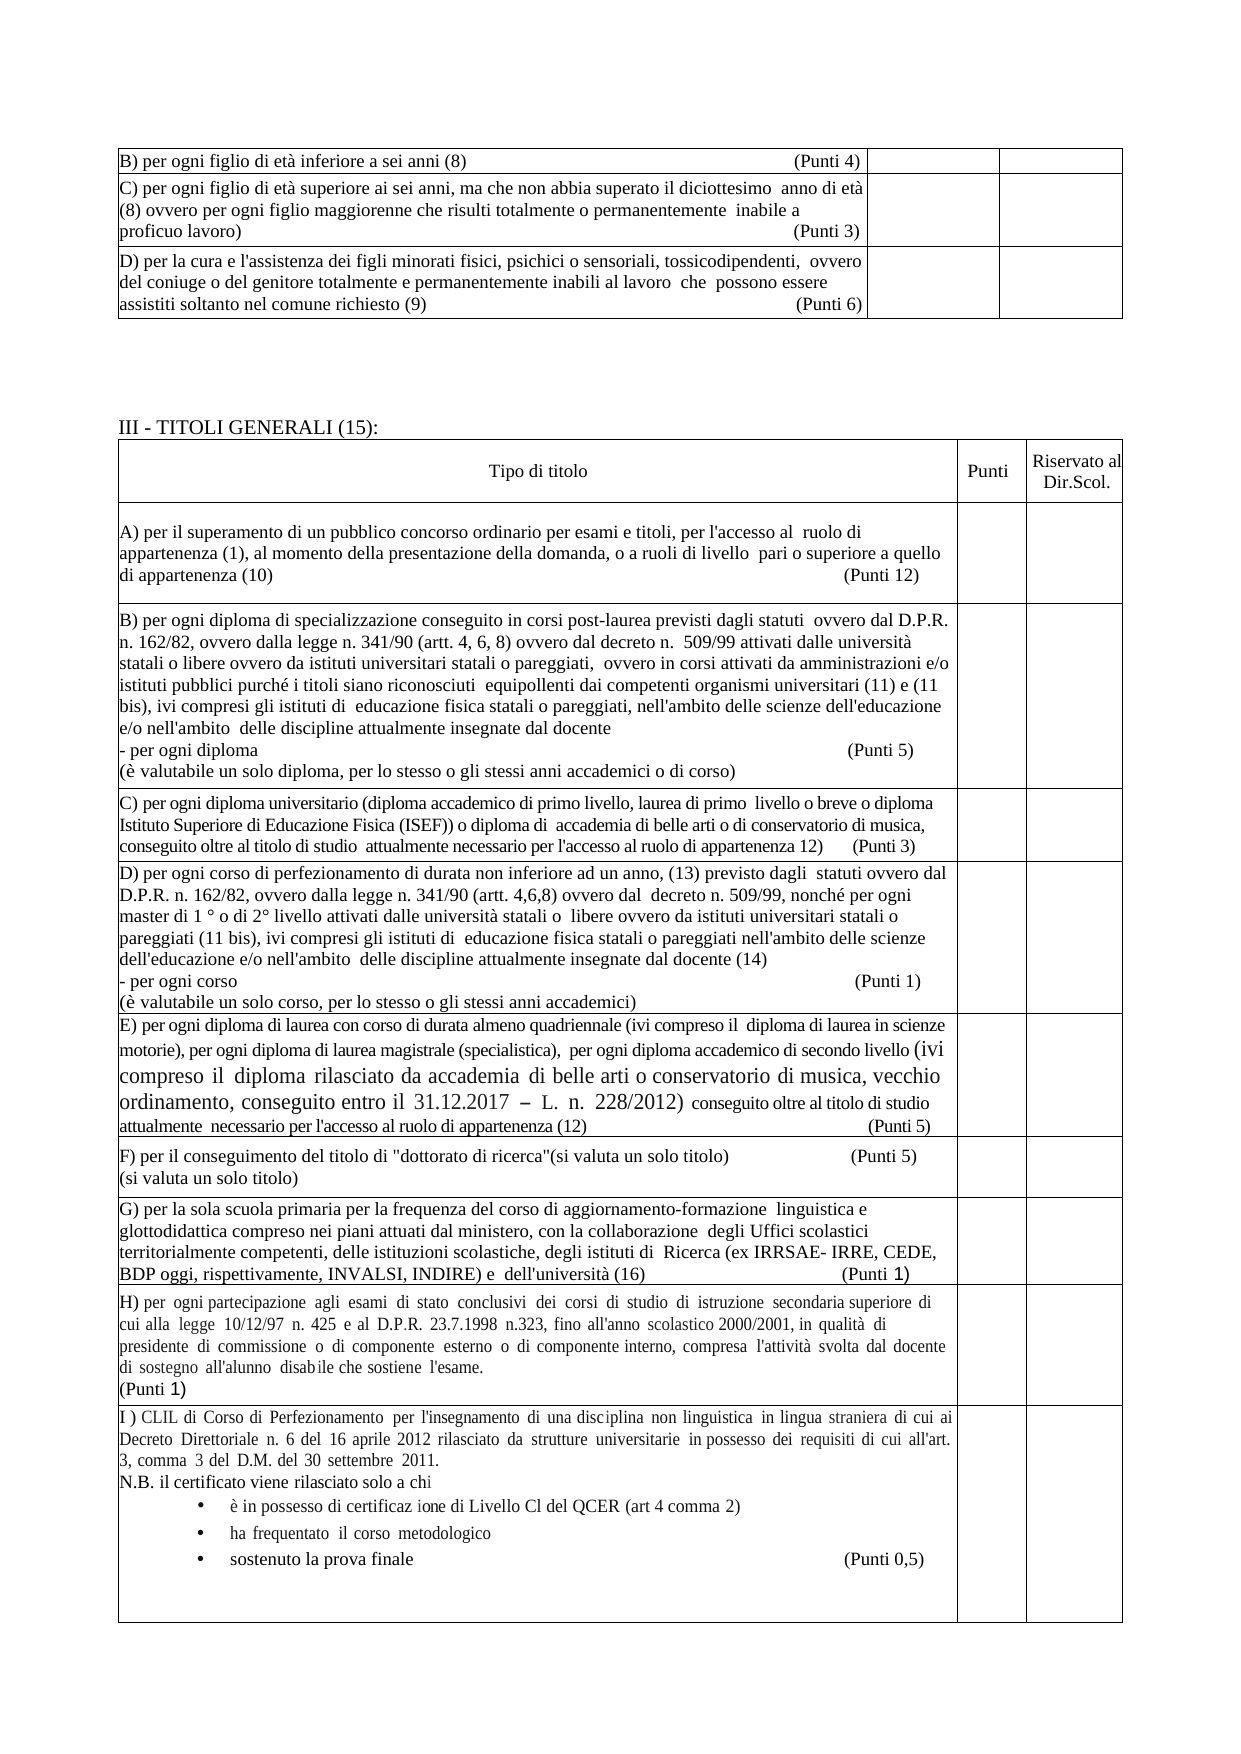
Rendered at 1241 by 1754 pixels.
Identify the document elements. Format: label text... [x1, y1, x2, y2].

table_cell [1027, 1137, 1122, 1197]
table_cell E) per ogni diploma di laurea con corso di durata almeno quadriennale (ivi compreso il diploma di laurea in scienze motorie), per ogni diploma di laurea magistrale (specialistica), per ogni diploma accademico di secondo livello (ivi compreso il diploma rilasciato da accademia di belle arti o conservatorio di musica, vecchio ordinamento, conseguito entro il 31.12.2017 - L. n. 228/2012) conseguito oltre al titolo di studio attualmente necessario per l'accesso al ruolo di appartenenza (12) (Punti 5) [119, 1014, 957, 1136]
table_cell H) per ogni partecipazione agli esami di stato conclusivi dei corsi di studio di istruzione secondaria superiore di cui alla legge 10/12/97 n. 425 e al D.P.R. 23.7.1998 n.323, fino all'anno scolastico 2000/2001, in qualità di presidente di commissione o di componente esterno o di componente interno, compresa l'attività svolta dal docente di sostegno all'alunno disabile che sostiene l'esame. (Punti 1) [119, 1285, 957, 1405]
table_cell [1027, 1198, 1122, 1284]
table_cell [958, 789, 1026, 861]
table_cell [958, 503, 1026, 602]
table_cell [1027, 862, 1122, 1013]
table_header Riservato al Dir.Scol. [1027, 440, 1122, 502]
table_cell [868, 247, 999, 318]
table_cell B) per ogni diploma di specializzazione conseguito in corsi post-laurea previsti dagli statuti ovvero dal D.P.R. n. 162/82, ovvero dalla legge n. 341/90 (artt. 4, 6, 8) ovvero dal decreto n. 509/99 attivati dalle università statali o libere ovvero da istituti universitari statali o pareggiati, ovvero in corsi attivati da amministrazioni e/o istituti pubblici purché i titoli siano riconosciuti equipollenti dai competenti organismi universitari (11) e (11 bis), ivi compresi gli istituti di educazione fisica statali o pareggiati, nell'ambito delle scienze dell'educazione e/o nell'ambito delle discipline attualmente insegnate dal docente - per ogni diploma (Punti 5) (è valutabile un solo diploma, per lo stesso o gli stessi anni accademici o di corso) [119, 604, 957, 787]
table_cell [868, 174, 999, 246]
table_cell [958, 1014, 1026, 1136]
table_cell [958, 1137, 1026, 1197]
table_cell [1000, 247, 1122, 318]
table_cell B) per ogni figlio di età inferiore a sei anni (8) (Punti 4) [119, 149, 867, 173]
table_cell [1027, 1014, 1122, 1136]
table_cell D) per ogni corso di perfezionamento di durata non inferiore ad un anno, (13) previsto dagli statuti ovvero dal D.P.R. n. 162/82, ovvero dalla legge n. 341/90 (artt. 4,6,8) ovvero dal decreto n. 509/99, nonché per ogni master di 1 ° o di 2° livello attivati dalle università statali o libere ovvero da istituti universitari statali o pareggiati (11 bis), ivi compresi gli istituti di educazione fisica statali o pareggiati nell'ambito delle scienze dell'educazione e/o nell'ambito delle discipline attualmente insegnate dal docente (14) - per ogni corso (Punti 1) (è valutabile un solo corso, per lo stesso o gli stessi anni accademici) [119, 862, 957, 1013]
table_cell [1027, 1406, 1122, 1622]
table_cell A) per il superamento di un pubblico concorso ordinario per esami e titoli, per l'accesso al ruolo di appartenenza (1), al momento della presentazione della domanda, o a ruoli di livello pari o superiore a quello di appartenenza (10) (Punti 12) [119, 503, 957, 602]
table_cell F) per il conseguimento del titolo di "dottorato di ricerca"(si valuta un solo titolo) (Punti 5) (si valuta un solo titolo) [119, 1137, 957, 1197]
table_cell [958, 1406, 1026, 1622]
table_cell [868, 149, 999, 173]
table_cell I ) CLIL di Corso di Perfezionamento per l'insegnamento di una disciplina non linguistica in lingua straniera di cui ai Decreto Direttoriale n. 6 del 16 aprile 2012 rilasciato da strutture universitarie in possesso dei requisiti di cui all'art. 3, comma 3 del D.M. del 30 settembre 2011. N.B. il certificato viene rilasciato solo a chi è in possesso di certificaz ione di Livello Cl del QCER (art 4 comma 2) ha frequentato il corso metodologico sostenuto la prova finale (Punti 0,5) [119, 1406, 957, 1622]
table_cell C) per ogni figlio di età superiore ai sei anni, ma che non abbia superato il diciottesimo anno di età (8) ovvero per ogni figlio maggiorenne che risulti totalmente o permanentemente inabile a proficuo lavoro) (Punti 3) [119, 174, 867, 246]
table_header Punti [958, 440, 1026, 502]
table_cell [1027, 1285, 1122, 1405]
text III - TITOLI GENERALI (15): [118, 415, 1122, 439]
table_cell [1000, 174, 1122, 246]
table_header Tipo di titolo [119, 440, 957, 502]
table_cell [958, 604, 1026, 787]
table_cell [958, 1285, 1026, 1405]
table_cell D) per la cura e l'assistenza dei figli minorati fisici, psichici o sensoriali, tossicodipendenti, ovvero del coniuge o del genitore totalmente e permanentemente inabili al lavoro che possono essere assistiti soltanto nel comune richiesto (9) (Punti 6) [119, 247, 867, 318]
table_cell [958, 862, 1026, 1013]
table_cell [1027, 604, 1122, 787]
table_cell [1027, 789, 1122, 861]
table_cell [958, 1198, 1026, 1284]
table_cell [1000, 149, 1122, 173]
table_cell [1027, 503, 1122, 602]
table_cell C) per ogni diploma universitario (diploma accademico di primo livello, laurea di primo livello o breve o diploma Istituto Superiore di Educazione Fisica (ISEF)) o diploma di accademia di belle arti o di conservatorio di musica, conseguito oltre al titolo di studio attualmente necessario per l'accesso al ruolo di appartenenza 12) (Punti 3) [119, 789, 957, 861]
table_cell G) per la sola scuola primaria per la frequenza del corso di aggiornamento-formazione linguistica e glottodidattica compreso nei piani attuati dal ministero, con la collaborazione degli Uffici scolastici territorialmente competenti, delle istituzioni scolastiche, degli istituti di Ricerca (ex IRRSAE- IRRE, CEDE, BDP oggi, rispettivamente, INVALSI, INDIRE) e dell'università (16) (Punti 1) [119, 1198, 957, 1284]
